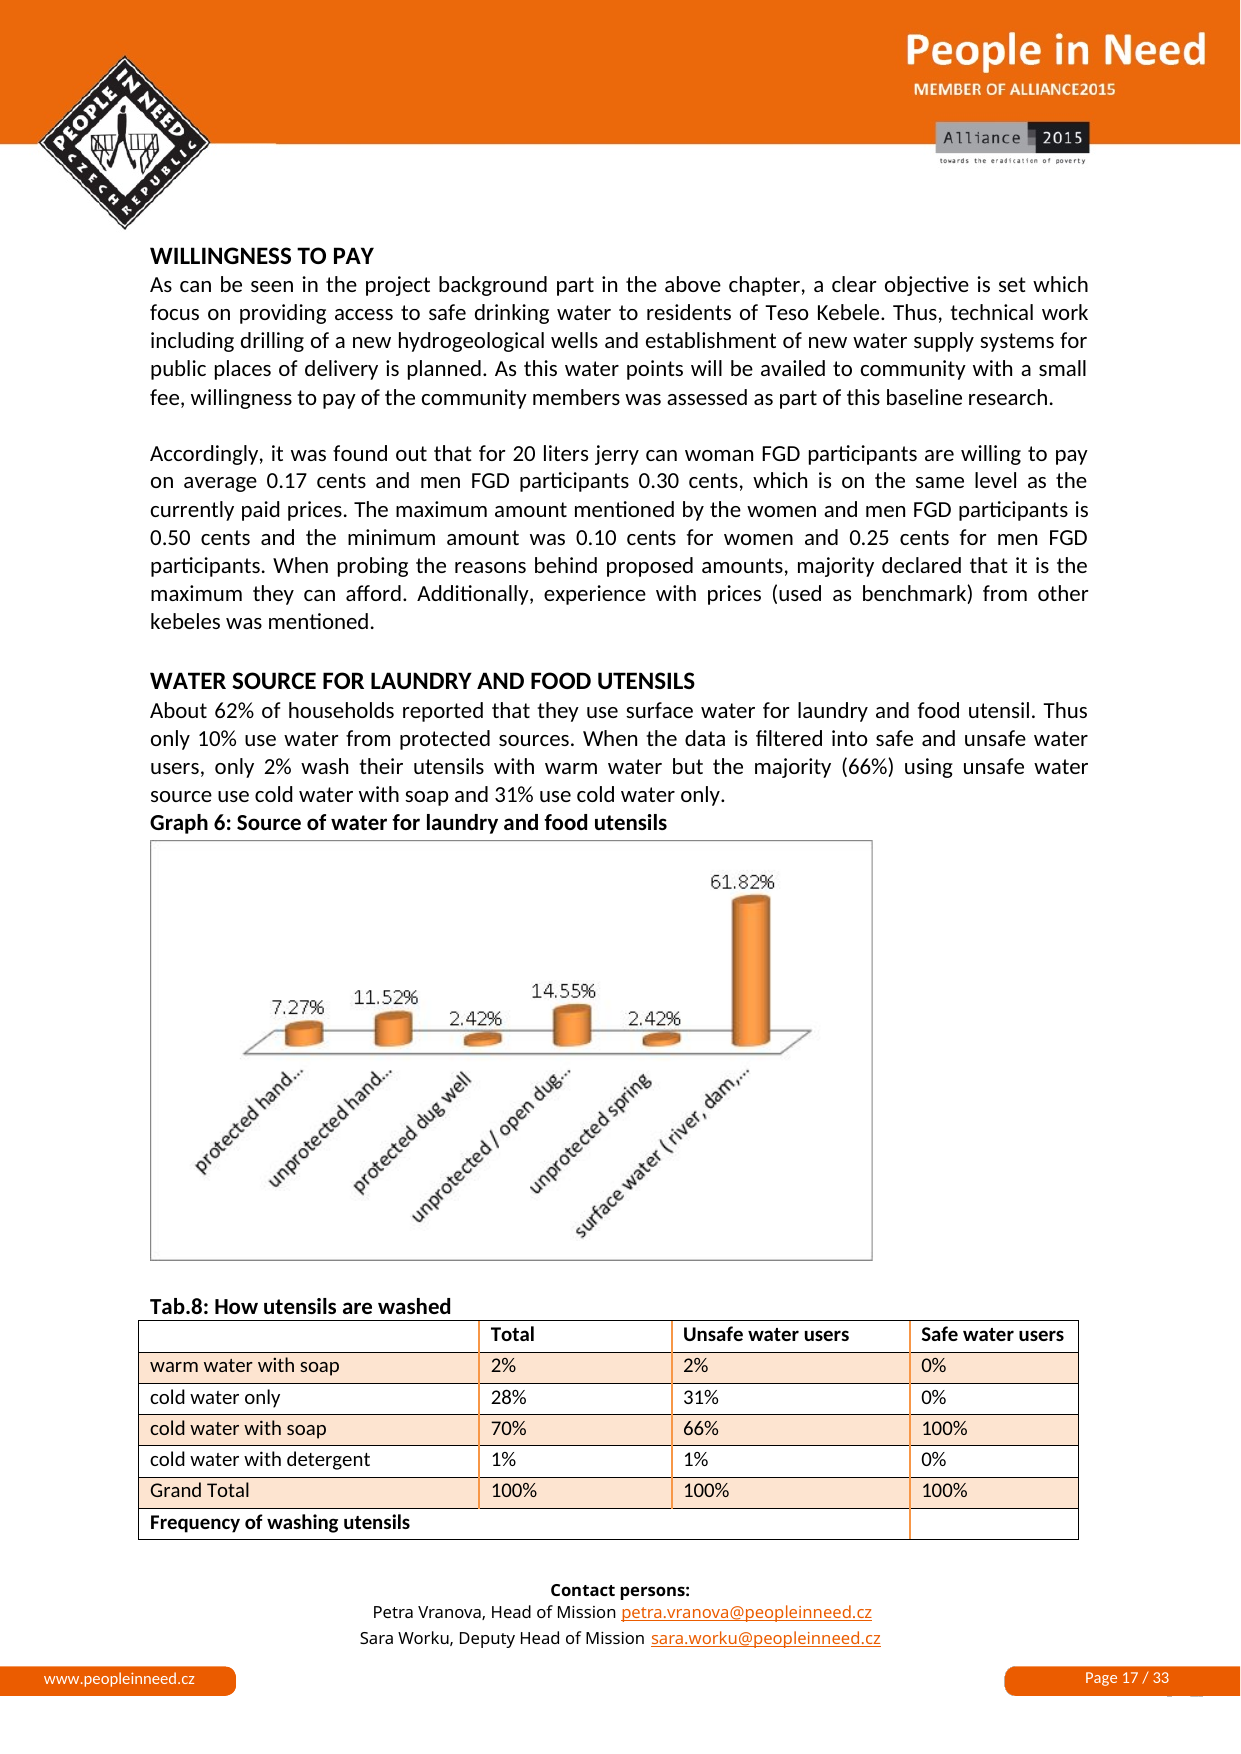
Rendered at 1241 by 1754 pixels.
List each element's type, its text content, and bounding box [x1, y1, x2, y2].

table_header Safe water users [911, 1321, 1078, 1352]
table_cell 0% [911, 1353, 1078, 1383]
table_cell [911, 1509, 1078, 1539]
table_cell 70% [480, 1415, 671, 1445]
text Graph 6: Source of water for laundry and food utensils [150, 808, 1090, 836]
table_cell 28% [480, 1384, 671, 1414]
picture [150, 840, 873, 1261]
table_cell cold water with soap [139, 1415, 478, 1445]
table_cell cold water only [139, 1384, 478, 1414]
text As can be seen in the project background part in the above chapter, a clear objective is set which focus on providing access to safe drinking water to residents of Teso Kebele. Thus, technical work including drilling of a new hydrogeological wells and establishment of new water supply systems for public places of delivery is planned. As this water points will be availed to community with a small fee, willingness to pay of the community members was assessed as part of this baseline research. [150, 271, 1090, 411]
picture [0, 0, 1241, 240]
table_cell 2% [673, 1353, 909, 1383]
table_cell warm water with soap [139, 1353, 478, 1383]
table_cell 1% [480, 1446, 671, 1477]
table_cell Frequency of washing utensils [139, 1509, 909, 1539]
text About 62% of households reported that they use surface water for laundry and food utensil. Thus only 10% use water from protected sources. When the data is filtered into safe and unsafe water users, only 2% wash their utensils with warm water but the majority (66%) using unsafe water source use cold water with soap and 31% use cold water only. [150, 696, 1090, 808]
table_cell 0% [911, 1384, 1078, 1414]
table_cell 100% [911, 1415, 1078, 1445]
table_cell 100% [480, 1478, 671, 1508]
table_cell 1% [673, 1446, 909, 1477]
table_cell 66% [673, 1415, 909, 1445]
text Accordingly, it was found out that for 20 liters jerry can woman FGD participants are willing to pay on average 0.17 cents and men FGD participants 0.30 cents, which is on the same level as the currently paid prices. The maximum amount mentioned by the women and men FGD participants is 0.50 cents and the minimum amount was 0.10 cents for women and 0.25 cents for men FGD participants. When probing the reasons behind proposed amounts, majority declared that it is the maximum they can afford. Additionally, experience with prices (used as benchmark) from other kebeles was mentioned. [150, 439, 1090, 635]
table_header [139, 1321, 478, 1352]
table_header Total [480, 1321, 671, 1352]
picture [1003, 1665, 1241, 1697]
table_cell Grand Total [139, 1478, 478, 1508]
picture [0, 1665, 237, 1697]
table_cell 0% [911, 1446, 1078, 1477]
table_header Unsafe water users [673, 1321, 909, 1352]
table_cell 100% [911, 1478, 1078, 1508]
text Water source for laundry and food utensils [150, 665, 1090, 696]
text Willingness to pay [150, 150, 1090, 271]
table_cell cold water with detergent [139, 1446, 478, 1477]
table_cell 2% [480, 1353, 671, 1383]
table_cell 100% [673, 1478, 909, 1508]
text Tab.8: How utensils are washed [150, 1292, 1090, 1320]
table_cell 31% [673, 1384, 909, 1414]
